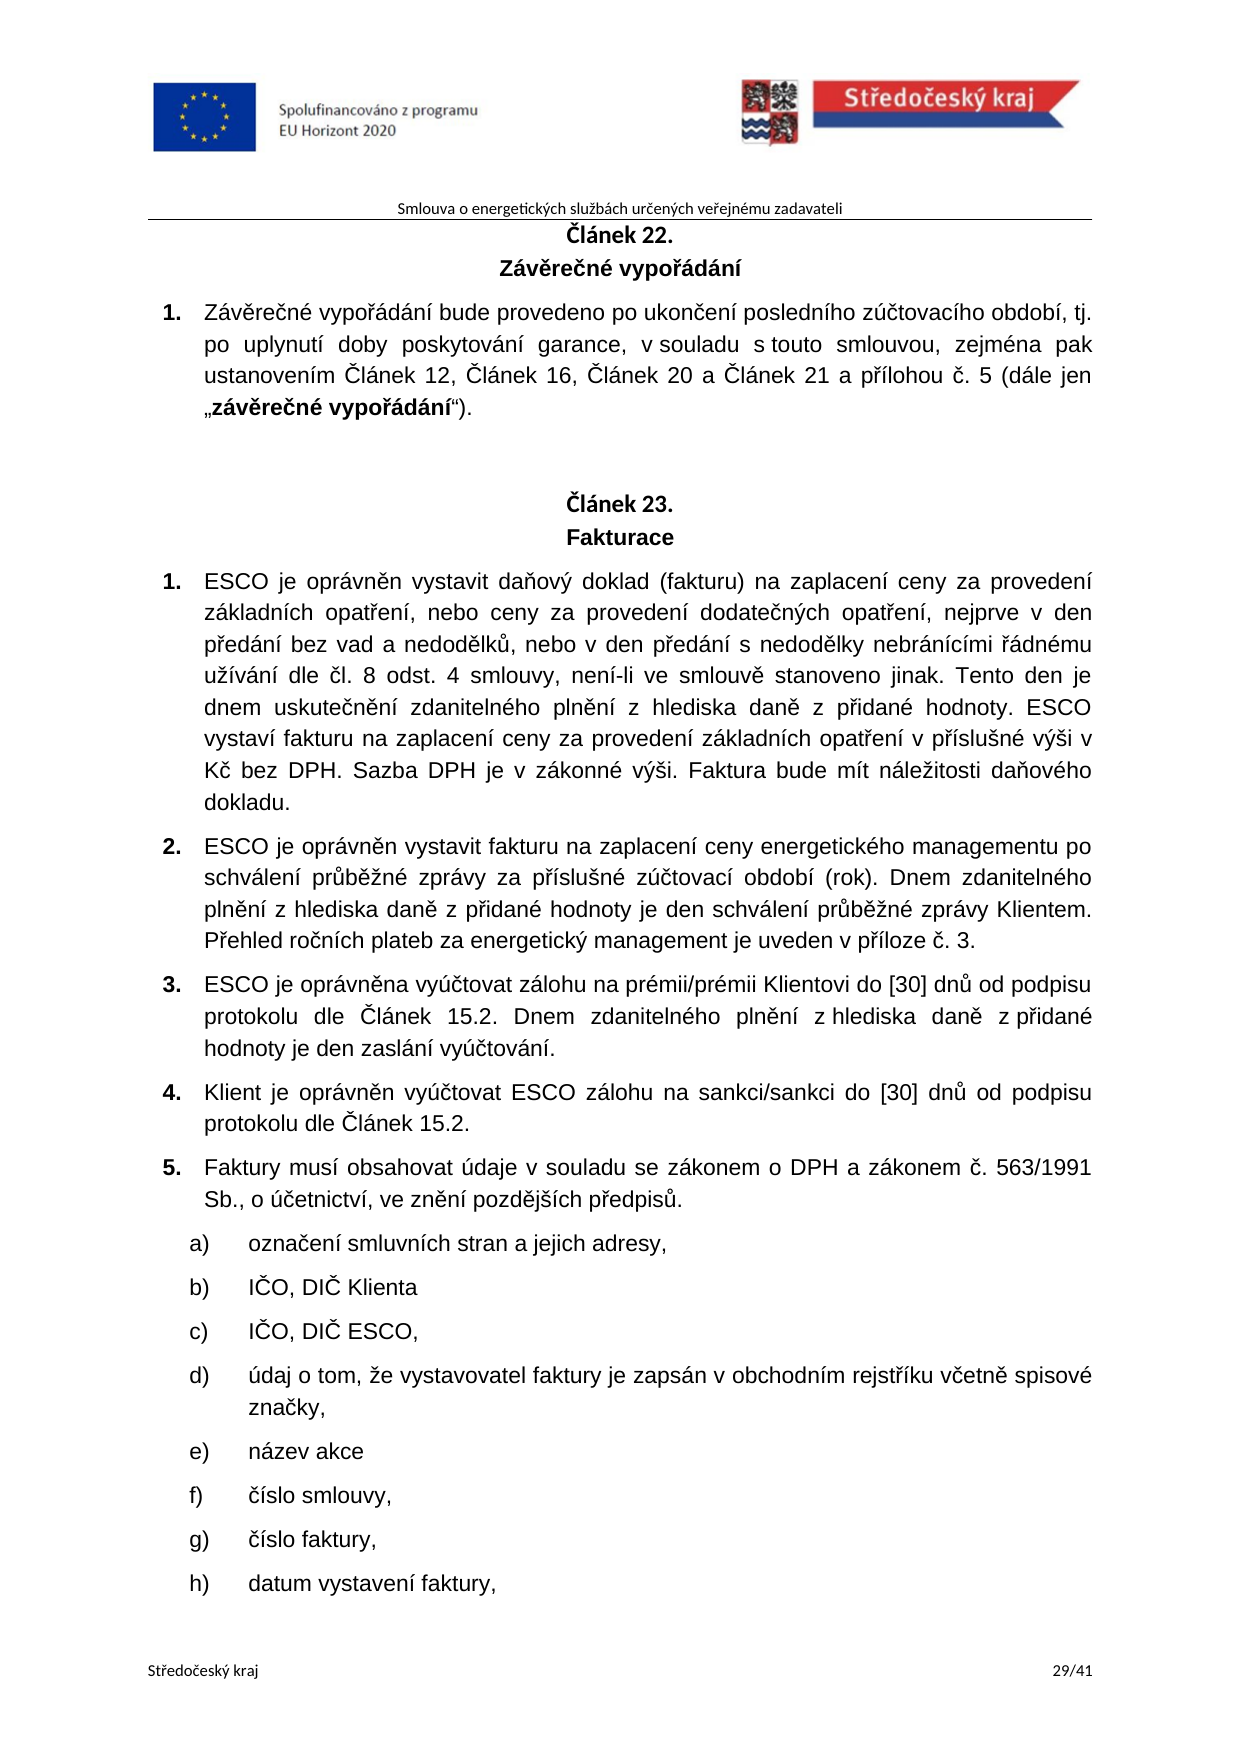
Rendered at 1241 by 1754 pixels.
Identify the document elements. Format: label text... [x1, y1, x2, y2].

subtitle označení smluvních stran a jejich adresy, [189, 1230, 1092, 1256]
subtitle datum vystavení faktury, [189, 1570, 1092, 1596]
subtitle Závěrečné vypořádání [148, 220, 1092, 281]
subtitle Fakturace [148, 488, 1092, 550]
subtitle IČO, DIČ ESCO, [189, 1318, 1092, 1344]
subtitle Závěrečné vypořádání bude provedeno po ukončení posledního zúčtovacího období, tj. po uplynutí doby poskytování garance, v souladu s touto smlouvou, zejména pak ustanovením Článek 12, Článek 16, Článek 20 a Článek 21 a přílohou č. 5 (dále jen „závěrečné vypořádání“). [162, 299, 1092, 420]
picture [147, 73, 1093, 158]
subtitle číslo smlouvy, [189, 1482, 1092, 1508]
subtitle ESCO je oprávněna vyúčtovat zálohu na prémii/prémii Klientovi do [30] dnů od podpisu protokolu dle Článek 15.2. Dnem zdanitelného plnění z hlediska daně z přidané hodnoty je den zaslání vyúčtování. [162, 971, 1092, 1061]
subtitle číslo faktury, [189, 1526, 1092, 1552]
subtitle IČO, DIČ Klienta [189, 1274, 1092, 1300]
subtitle Klient je oprávněn vyúčtovat ESCO zálohu na sankci/sankci do [30] dnů od podpisu protokolu dle Článek 15.2. [162, 1078, 1092, 1136]
subtitle údaj o tom, že vystavovatel faktury je zapsán v obchodním rejstříku včetně spisové značky, [189, 1362, 1092, 1420]
subtitle název akce [189, 1438, 1092, 1464]
subtitle ESCO je oprávněn vystavit daňový doklad (fakturu) na zaplacení ceny za provedení základních opatření, nebo ceny za provedení dodatečných opatření, nejprve v den předání bez vad a nedodělků, nebo v den předání s nedodělky nebránícími řádnému užívání dle čl. 8 odst. 4 smlouvy, není-li ve smlouvě stanoveno jinak. Tento den je dnem uskutečnění zdanitelného plnění z hlediska daně z přidané hodnoty. ESCO vystaví fakturu na zaplacení ceny za provedení základních opatření v příslušné výši v Kč bez DPH. Sazba DPH je v zákonné výši. Faktura bude mít náležitosti daňového dokladu. [162, 568, 1092, 815]
subtitle Faktury musí obsahovat údaje v souladu se zákonem o DPH a zákonem č. 563/1991 Sb., o účetnictví, ve znění pozdějších předpisů. [162, 1154, 1092, 1212]
subtitle ESCO je oprávněn vystavit fakturu na zaplacení ceny energetického managementu po schválení průběžné zprávy za příslušné zúčtovací období (rok). Dnem zdanitelného plnění z hlediska daně z přidané hodnoty je den schválení průběžné zprávy Klientem. Přehled ročních plateb za energetický management je uveden v příloze č. 3. [162, 833, 1092, 954]
